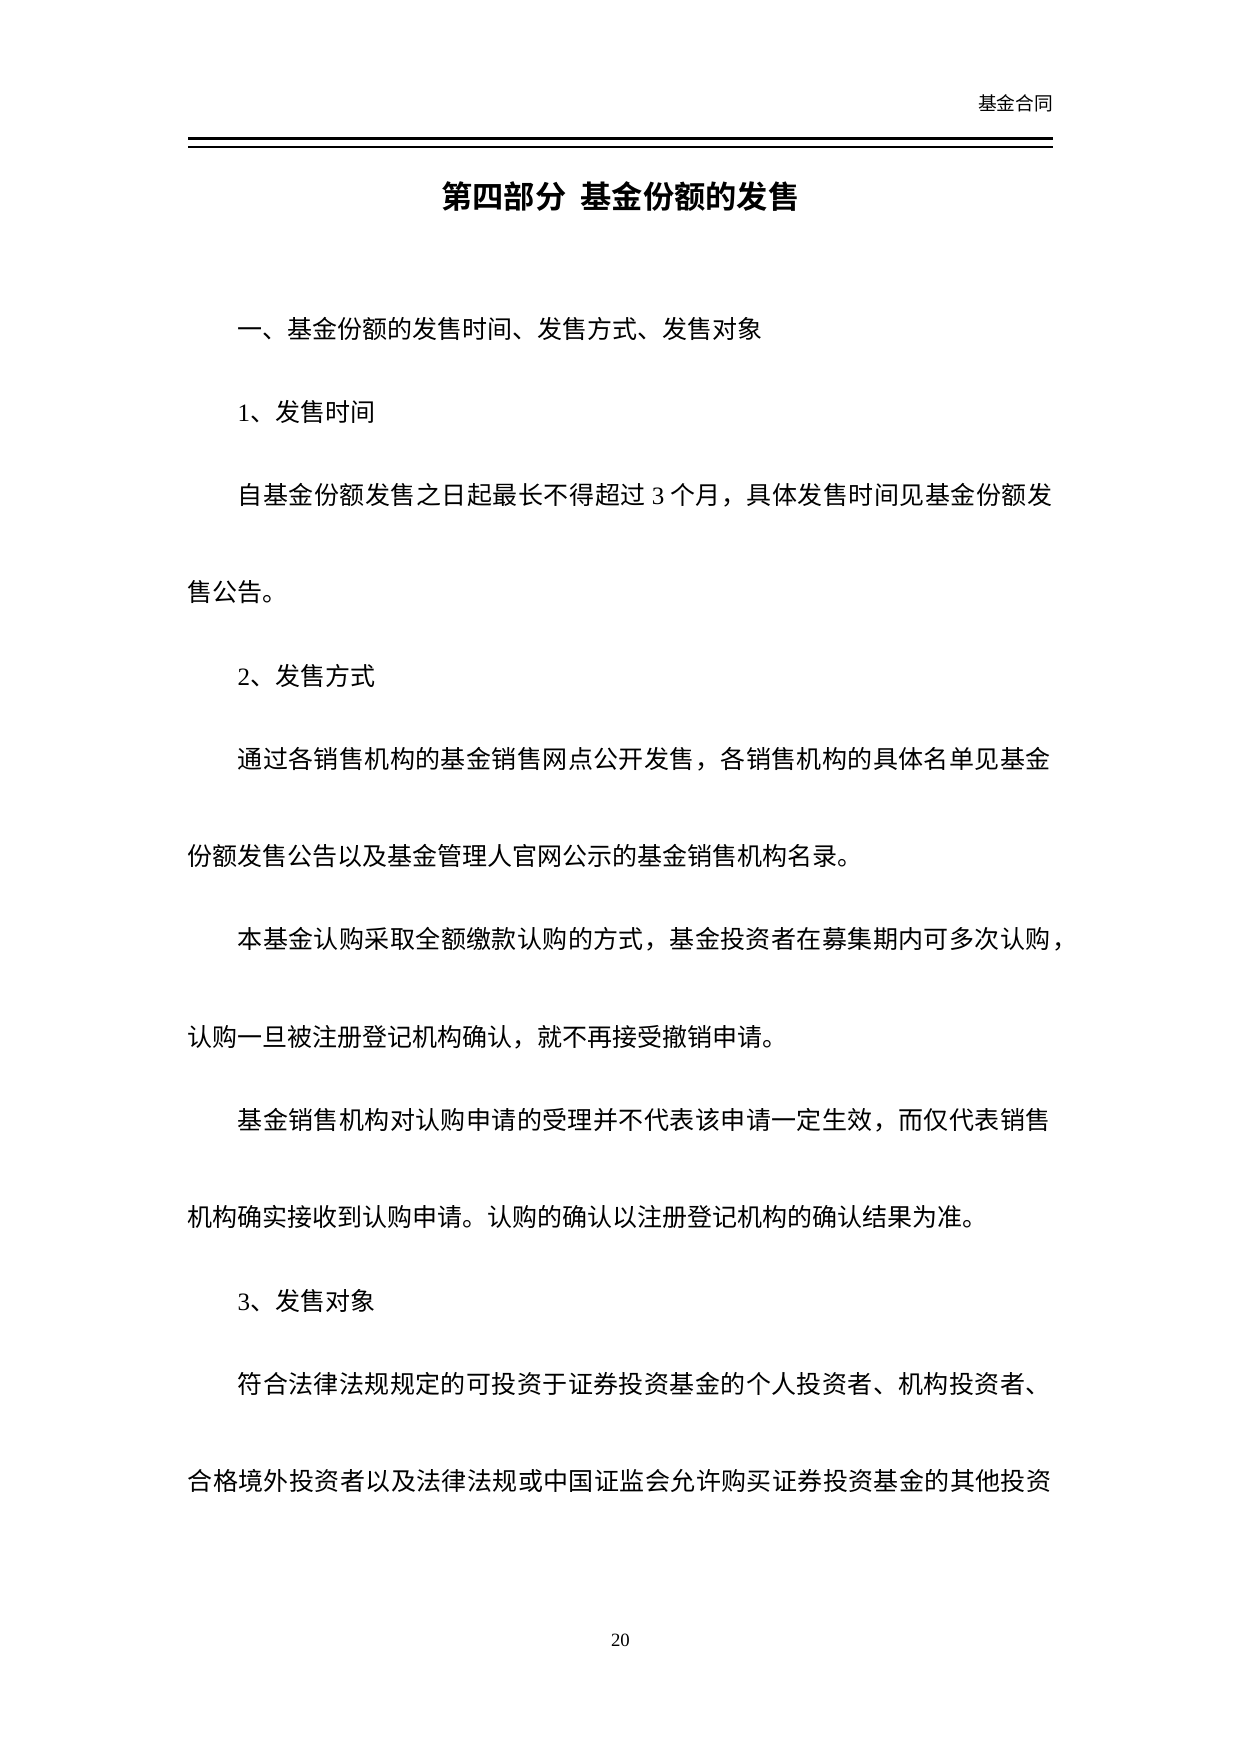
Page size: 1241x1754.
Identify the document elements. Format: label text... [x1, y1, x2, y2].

text 3、发售对象 [187, 1267, 1053, 1332]
text 一、基金份额的发售时间、发售方式、发售对象 [187, 295, 1053, 360]
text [187, 1350, 1053, 1512]
text 本基金认购采取全额缴款认购的方式，基金投资者在募集期内可多次认购，认购一旦被注册登记机构确认，就不再接受撤销申请。 [187, 905, 1053, 1068]
text 2、发售方式 [187, 642, 1053, 707]
text 通过各销售机构的基金销售网点公开发售，各销售机构的具体名单见基金份额发售公告以及基金管理人官网公示的基金销售机构名录。 [187, 725, 1053, 887]
text 自基金份额发售之日起最长不得超过3个月，具体发售时间见基金份额发售公告。 [187, 461, 1053, 623]
subtitle 第四部分 基金份额的发售 [187, 162, 1053, 227]
text 基金销售机构对认购申请的受理并不代表该申请一定生效，而仅代表销售机构确实接收到认购申请。认购的确认以注册登记机构的确认结果为准。 [187, 1086, 1053, 1248]
text 1、发售时间 [187, 378, 1053, 443]
